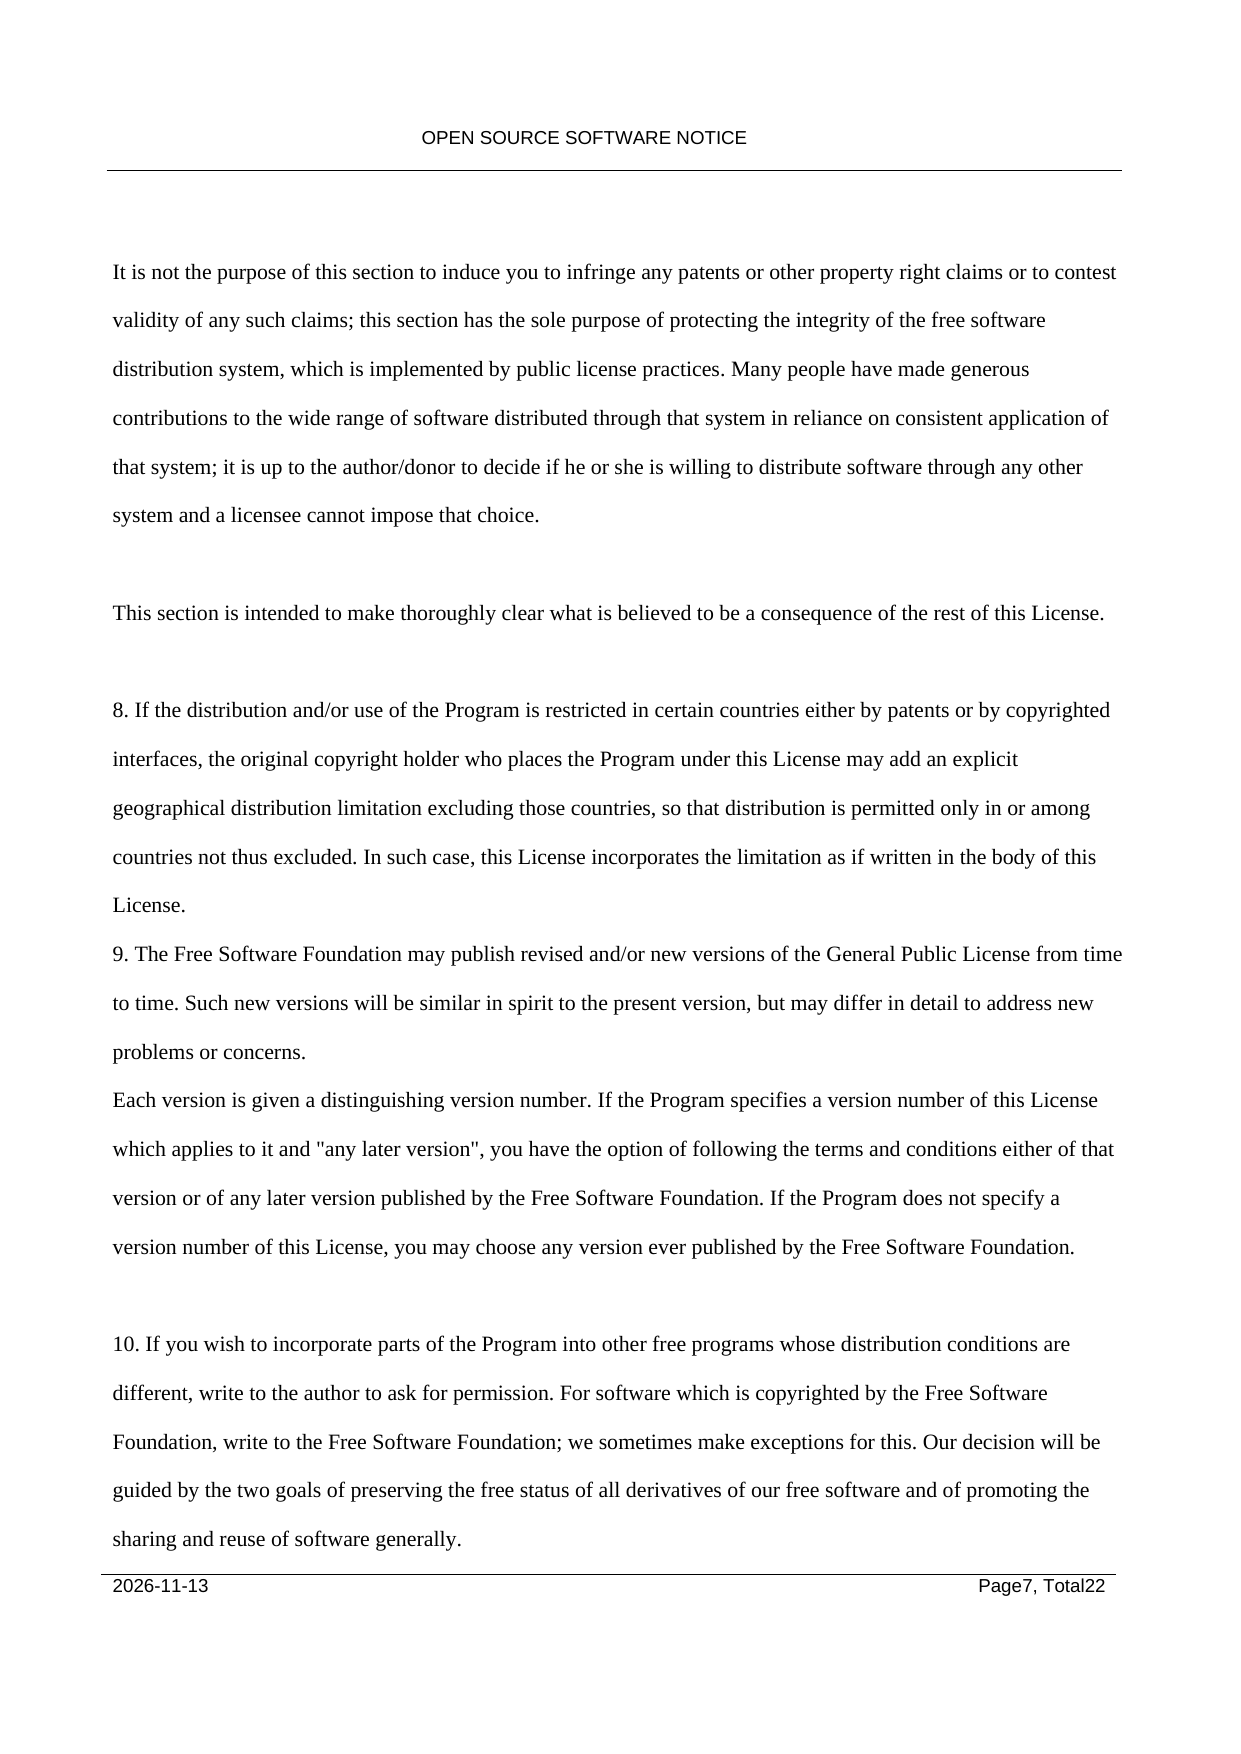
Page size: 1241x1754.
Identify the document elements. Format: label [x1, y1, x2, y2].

text [112, 206, 1128, 1555]
